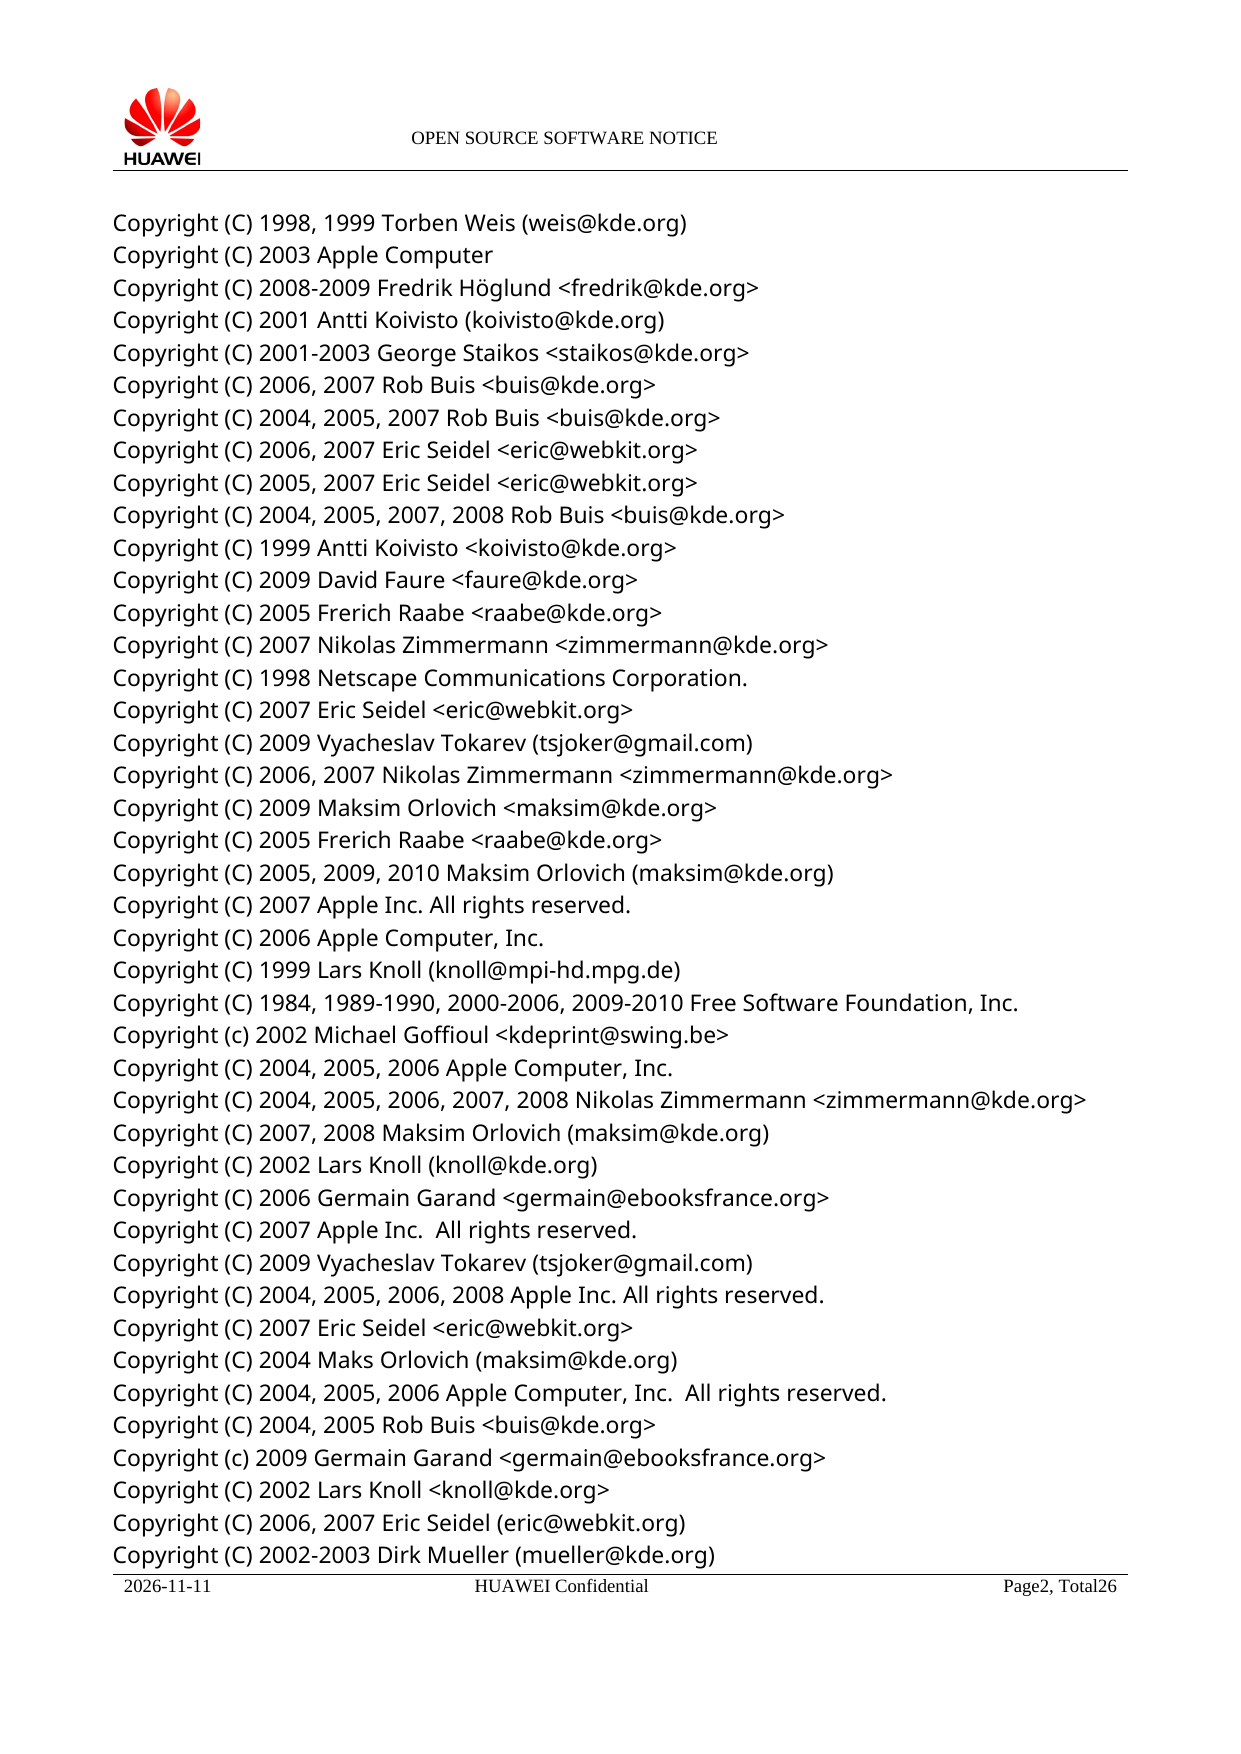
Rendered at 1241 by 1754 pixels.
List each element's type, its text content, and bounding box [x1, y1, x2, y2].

picture [124, 88, 201, 165]
